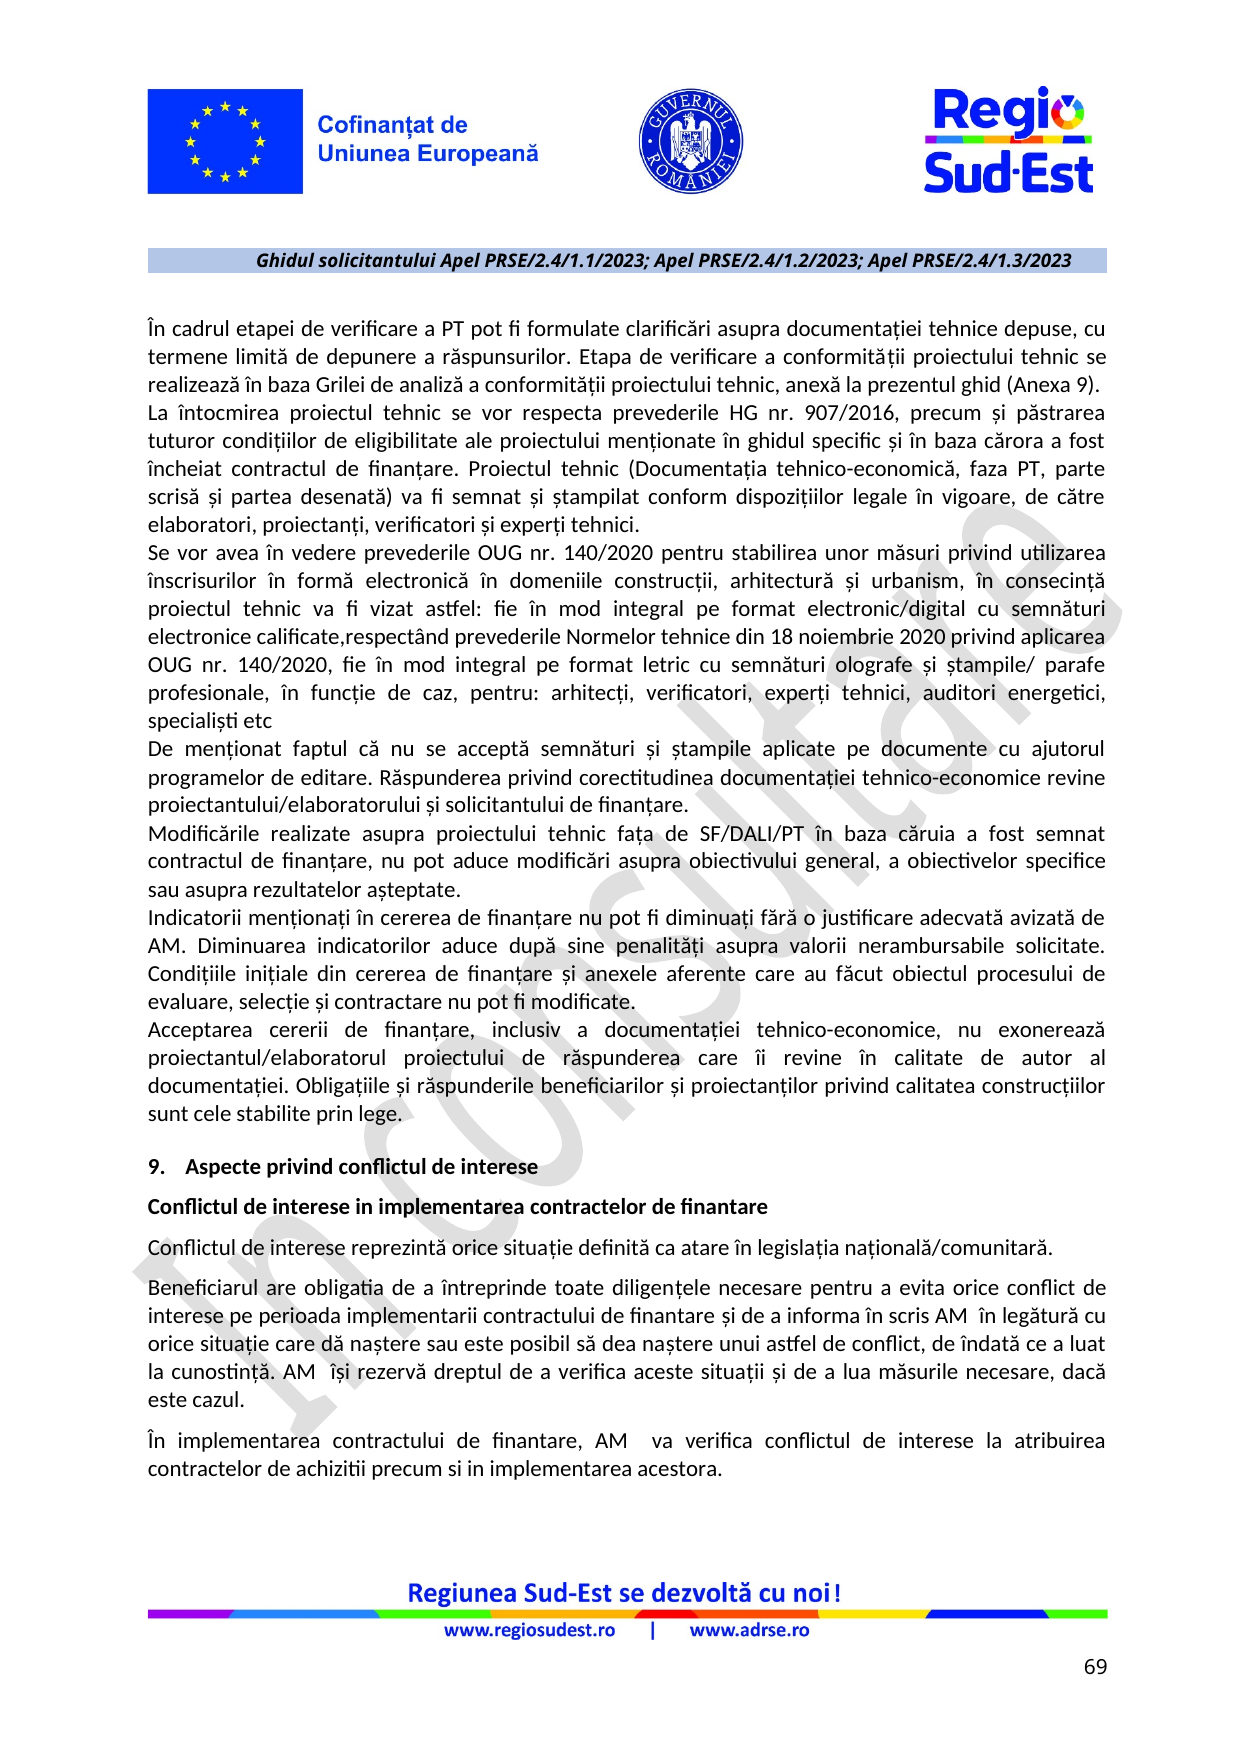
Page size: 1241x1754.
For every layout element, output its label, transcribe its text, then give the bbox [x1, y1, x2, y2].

subtitle Aspecte privind conflictul de interese [148, 1152, 1107, 1180]
text Modificările realizate asupra proiectului tehnic fața de SF/DALI/PT în baza căruia a fost semnat contractul de finanțare, nu pot aduce modificări asupra obiectivului general, a obiectivelor specifice sau asupra rezultatelor așteptate. [148, 819, 1107, 903]
text La întocmirea proiectul tehnic se vor respecta prevederile HG nr. 907/2016, precum și păstrarea tuturor condițiilor de eligibilitate ale proiectului menționate în ghidul specific și în baza cărora a fost încheiat contractul de finanțare. Proiectul tehnic (Documentația tehnico-economică, faza PT, parte scrisă și partea desenată) va fi semnat și ștampilat conform dispozițiilor legale în vigoare, de către elaboratori, proiectanți, verificatori și experți tehnici. [148, 398, 1107, 538]
text Conflictul de interese reprezintă orice situaţie definită ca atare în legislaţia naţională/comunitară. [148, 1233, 1107, 1261]
picture [147, 86, 1093, 195]
text Conflictul de interese in implementarea contractelor de finantare [148, 1192, 1107, 1220]
text De menționat faptul că nu se acceptă semnături și ștampile aplicate pe documente cu ajutorul programelor de editare. Răspunderea privind corectitudinea documentației tehnico-economice revine proiectantului/elaboratorului și solicitantului de finanțare. [148, 734, 1107, 819]
text În implementarea contractului de finantare, AM va verifica conflictul de interese la atribuirea contractelor de achizitii precum si in implementarea acestora. [148, 1426, 1107, 1482]
text Acceptarea cererii de finanțare, inclusiv a documentației tehnico-economice, nu exonerează proiectantul/elaboratorul proiectului de răspunderea care îi revine în calitate de autor al documentației. Obligațiile și răspunderile beneficiarilor și proiectanților privind calitatea construcțiilor sunt cele stabilite prin lege. [148, 1015, 1107, 1127]
text Beneficiarul are obligatia de a întreprinde toate diligenţele necesare pentru a evita orice conflict de interese pe perioada implementarii contractului de finantare şi de a informa în scris AM în legătură cu orice situaţie care dă naştere sau este posibil să dea naştere unui astfel de conflict, de îndată ce a luat la cunostinţă. AM îşi rezervă dreptul de a verifica aceste situaţii şi de a lua măsurile necesare, dacă este cazul. [148, 1273, 1107, 1413]
text Indicatorii menționați în cererea de finanțare nu pot fi diminuați fără o justificare adecvată avizată de AM. Diminuarea indicatorilor aduce după sine penalități asupra valorii nerambursabile solicitate. Condițiile inițiale din cererea de finanțare și anexele aferente care au făcut obiectul procesului de evaluare, selecție și contractare nu pot fi modificate. [148, 903, 1107, 1015]
picture [147, 1582, 1108, 1640]
text Se vor avea în vedere prevederile OUG nr. 140/2020 pentru stabilirea unor măsuri privind utilizarea înscrisurilor în formă electronică în domeniile construcții, arhitectură și urbanism, în consecință proiectul tehnic va fi vizat astfel: fie în mod integral pe format electronic/digital cu semnături electronice calificate,respectând prevederile Normelor tehnice din 18 noiembrie 2020 privind aplicarea OUG nr. 140/2020, fie în mod integral pe format letric cu semnături olografe și ștampile/ parafe profesionale, în funcție de caz, pentru: arhitecți, verificatori, experți tehnici, auditori energetici, specialiști etc [148, 538, 1107, 734]
text În cadrul etapei de verificare a PT pot fi formulate clarificări asupra documentației tehnice depuse, cu termene limită de depunere a răspunsurilor. Etapa de verificare a conformităţii proiectului tehnic se realizează în baza Grilei de analiză a conformității proiectului tehnic, anexă la prezentul ghid (Anexa 9). [148, 314, 1107, 398]
